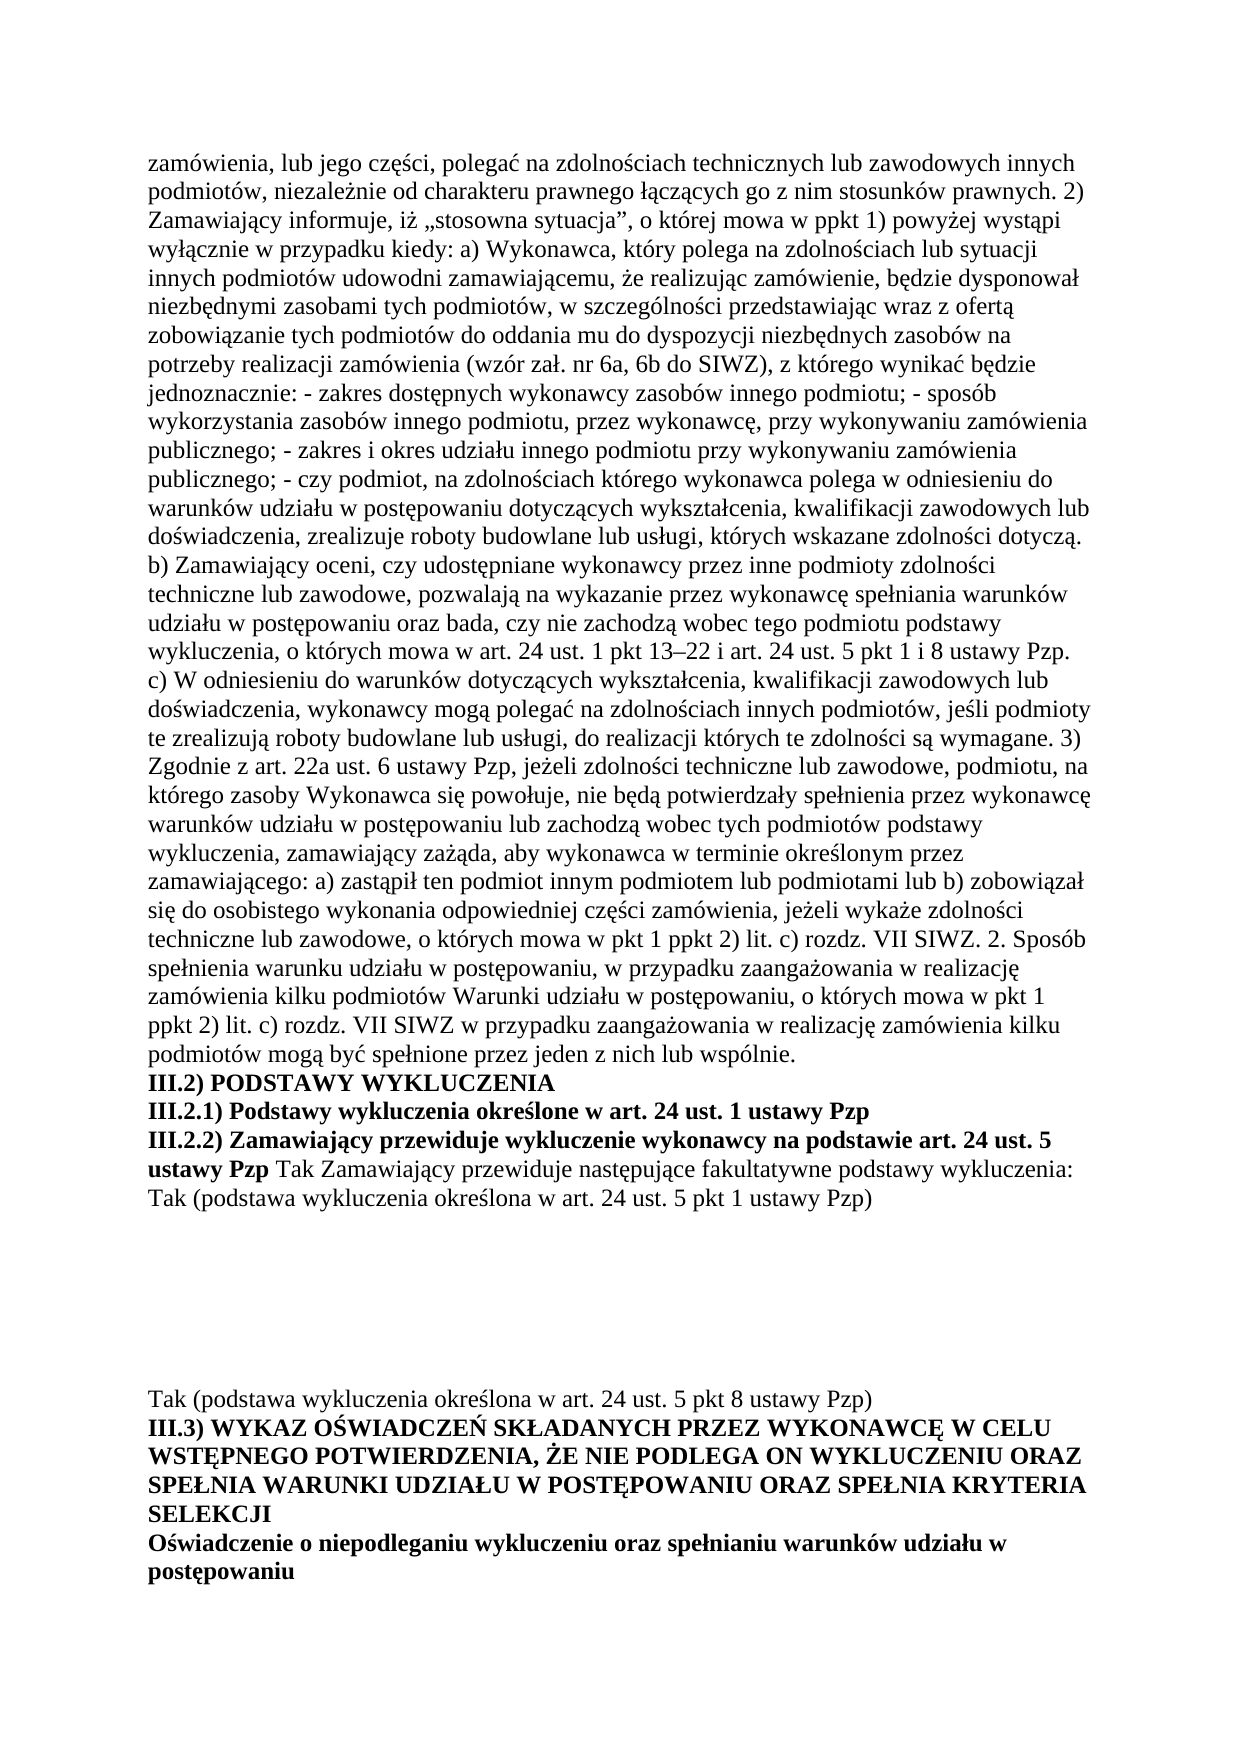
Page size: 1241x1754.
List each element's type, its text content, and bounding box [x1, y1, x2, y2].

text III.2) PODSTAWY WYKLUCZENIA [148, 1068, 1093, 1096]
text III.2.1) Podstawy wykluczenia określone w art. 24 ust. 1 ustawy Pzp III.2.2) Zamawiający przewiduje wykluczenie wykonawcy na podstawie art. 24 ust. 5 ustawy Pzp Tak Zamawiający przewiduje następujące fakultatywne podstawy wykluczenia: Tak (podstawa wykluczenia określona w art. 24 ust. 5 pkt 1 ustawy Pzp) Tak (podstawa wykluczenia określona w art. 24 ust. 5 pkt 8 ustawy Pzp) [148, 1096, 1093, 1413]
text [148, 148, 1093, 1068]
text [148, 1528, 1093, 1585]
text III.3) WYKAZ OŚWIADCZEŃ SKŁADANYCH PRZEZ WYKONAWCĘ W CELU WSTĘPNEGO POTWIERDZENIA, ŻE NIE PODLEGA ON WYKLUCZENIU ORAZ SPEŁNIA WARUNKI UDZIAŁU W POSTĘPOWANIU ORAZ SPEŁNIA KRYTERIA SELEKCJI [148, 1413, 1093, 1528]
